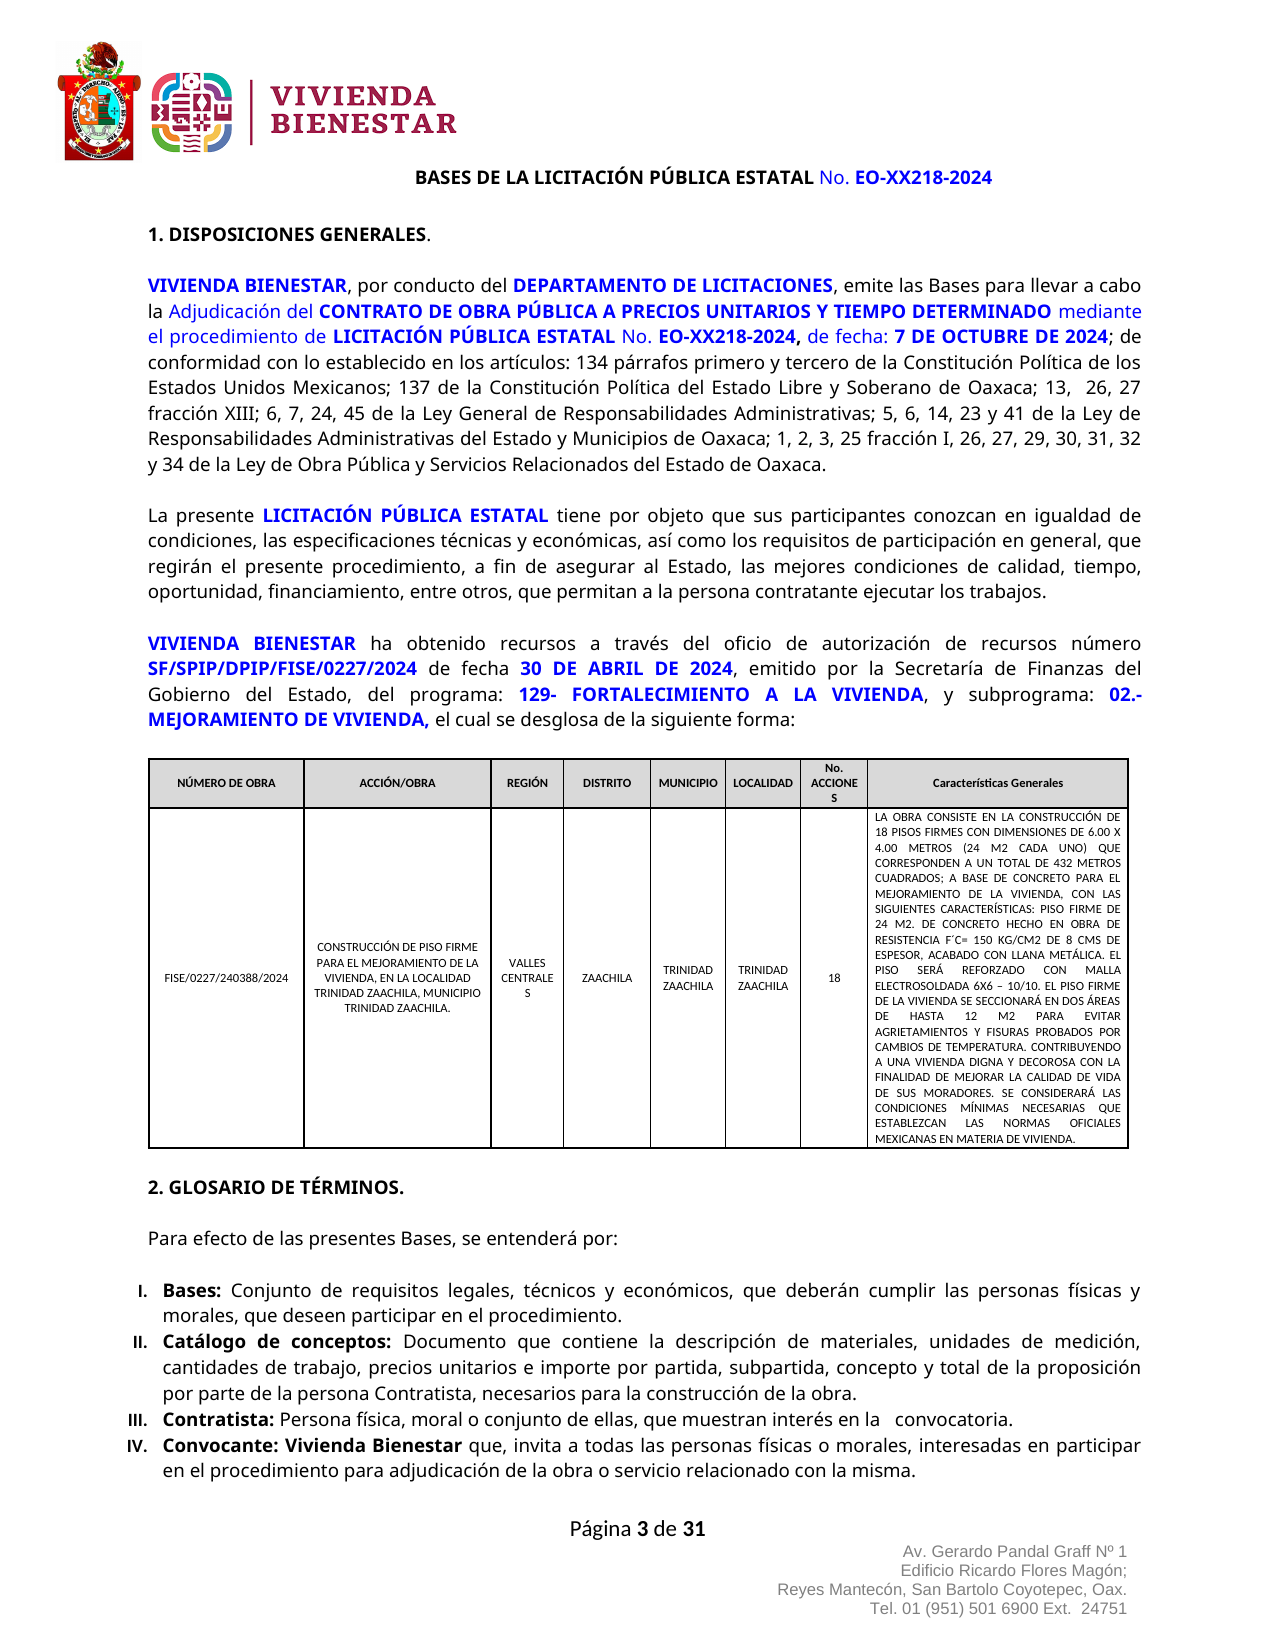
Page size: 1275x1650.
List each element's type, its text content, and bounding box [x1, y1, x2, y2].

table_cell FISE/0227/240388/2024 [150, 809, 303, 1147]
list Contratista: Persona física, moral o conjunto de ellas, que muestran interés en la convocatoria. [148, 1406, 1142, 1432]
text La presente LICITACIÓN PÚBLICA ESTATAL tiene por objeto que sus participantes conozcan en igualdad de condiciones, las especificaciones técnicas y económicas, así como los requisitos de participación en general, que regirán el presente procedimiento, a fin de asegurar al Estado, las mejores condiciones de calidad, tiempo, oportunidad, financiamiento, entre otros, que permitan a la persona contratante ejecutar los trabajos. [148, 502, 1142, 604]
table_cell TRINIDAD ZAACHILA [651, 809, 725, 1147]
table_header NÚMERO DE OBRA [150, 760, 303, 807]
table_cell LA OBRA CONSISTE EN LA CONSTRUCCIÓN DE 18 PISOS FIRMES CON DIMENSIONES DE 6.00 X 4.00 METROS (24 M2 CADA UNO) QUE CORRESPONDEN A UN TOTAL DE 432 METROS CUADRADOS; A BASE DE CONCRETO PARA EL MEJORAMIENTO DE LA VIVIENDA, CON LAS SIGUIENTES CARACTERÍSTICAS: PISO FIRME DE 24 M2. DE CONCRETO HECHO EN OBRA DE RESISTENCIA F´C= 150 KG/CM2 DE 8 CMS DE ESPESOR, ACABADO CON LLANA METÁLICA. EL PISO SERÁ REFORZADO CON MALLA ELECTROSOLDADA 6X6 – 10/10. EL PISO FIRME DE LA VIVIENDA SE SECCIONARÁ EN DOS ÁREAS DE HASTA 12 M2 PARA EVITAR AGRIETAMIENTOS Y FISURAS PROBADOS POR CAMBIOS DE TEMPERATURA. CONTRIBUYENDO A UNA VIVIENDA DIGNA Y DECOROSA CON LA FINALIDAD DE MEJORAR LA CALIDAD DE VIDA DE SUS MORADORES. SE CONSIDERARÁ LAS CONDICIONES MÍNIMAS NECESARIAS QUE ESTABLEZCAN LAS NORMAS OFICIALES MEXICANAS EN MATERIA DE VIVIENDA. [868, 809, 1127, 1147]
table_header REGIÓN [492, 760, 563, 807]
picture [147, 64, 473, 161]
table_header DISTRITO [564, 760, 650, 807]
table_header LOCALIDAD [726, 760, 800, 807]
table_cell ZAACHILA [564, 809, 650, 1147]
table_cell 18 [801, 809, 867, 1147]
table_header Características Generales [868, 760, 1127, 807]
text VIVIENDA BIENESTAR, por conducto del DEPARTAMENTO DE LICITACIONES, emite las Bases para llevar a cabo la Adjudicación del CONTRATO DE OBRA PÚBLICA A PRECIOS UNITARIOS Y TIEMPO DETERMINADO mediante el procedimiento de LICITACIÓN PÚBLICA ESTATAL No. EO-XX218-2024, de fecha: 7 DE OCTUBRE DE 2024; de conformidad con lo establecido en los artículos: 134 párrafos primero y tercero de la Constitución Política de los Estados Unidos Mexicanos; 137 de la Constitución Política del Estado Libre y Soberano de Oaxaca; 13, 26, 27 fracción XIII; 6, 7, 24, 45 de la Ley General de Responsabilidades Administrativas; 5, 6, 14, 23 y 41 de la Ley de Responsabilidades Administrativas del Estado y Municipios de Oaxaca; 1, 2, 3, 25 fracción I, 26, 27, 29, 30, 31, 32 y 34 de la Ley de Obra Pública y Servicios Relacionados del Estado de Oaxaca. [148, 272, 1142, 477]
list Bases: Conjunto de requisitos legales, técnicos y económicos, que deberán cumplir las personas físicas y morales, que deseen participar en el procedimiento. [148, 1277, 1142, 1328]
table_cell VALLES CENTRALES [492, 809, 563, 1147]
picture [55, 41, 143, 163]
list Catálogo de conceptos: Documento que contiene la descripción de materiales, unidades de medición, cantidades de trabajo, precios unitarios e importe por partida, subpartida, concepto y total de la proposición por parte de la persona Contratista, necesarios para la construcción de la obra. [148, 1329, 1142, 1405]
list Convocante: Vivienda Bienestar que, invita a todas las personas físicas o morales, interesadas en participar en el procedimiento para adjudicación de la obra o servicio relacionado con la misma. [148, 1432, 1142, 1483]
table_header MUNICIPIO [651, 760, 725, 807]
table_header No. ACCIONES [801, 760, 867, 807]
table_cell TRINIDAD ZAACHILA [726, 809, 800, 1147]
text Para efecto de las presentes Bases, se entenderá por: [148, 1226, 1142, 1251]
text 1. DISPOSICIONES GENERALES. [148, 221, 1142, 247]
table_header ACCIÓN/OBRA [305, 760, 490, 807]
text VIVIENDA BIENESTAR ha obtenido recursos a través del oficio de autorización de recursos número SF/SPIP/DPIP/FISE/0227/2024 de fecha 30 DE ABRIL DE 2024, emitido por la Secretaría de Finanzas del Gobierno del Estado, del programa: 129- FORTALECIMIENTO A LA VIVIENDA, y subprograma: 02.- MEJORAMIENTO DE VIVIENDA, el cual se desglosa de la siguiente forma: [148, 630, 1142, 732]
table_cell CONSTRUCCIÓN DE PISO FIRME PARA EL MEJORAMIENTO DE LA VIVIENDA, EN LA LOCALIDAD TRINIDAD ZAACHILA, MUNICIPIO TRINIDAD ZAACHILA. [305, 809, 490, 1147]
text 2. GLOSARIO DE TÉRMINOS. [148, 1174, 1142, 1200]
